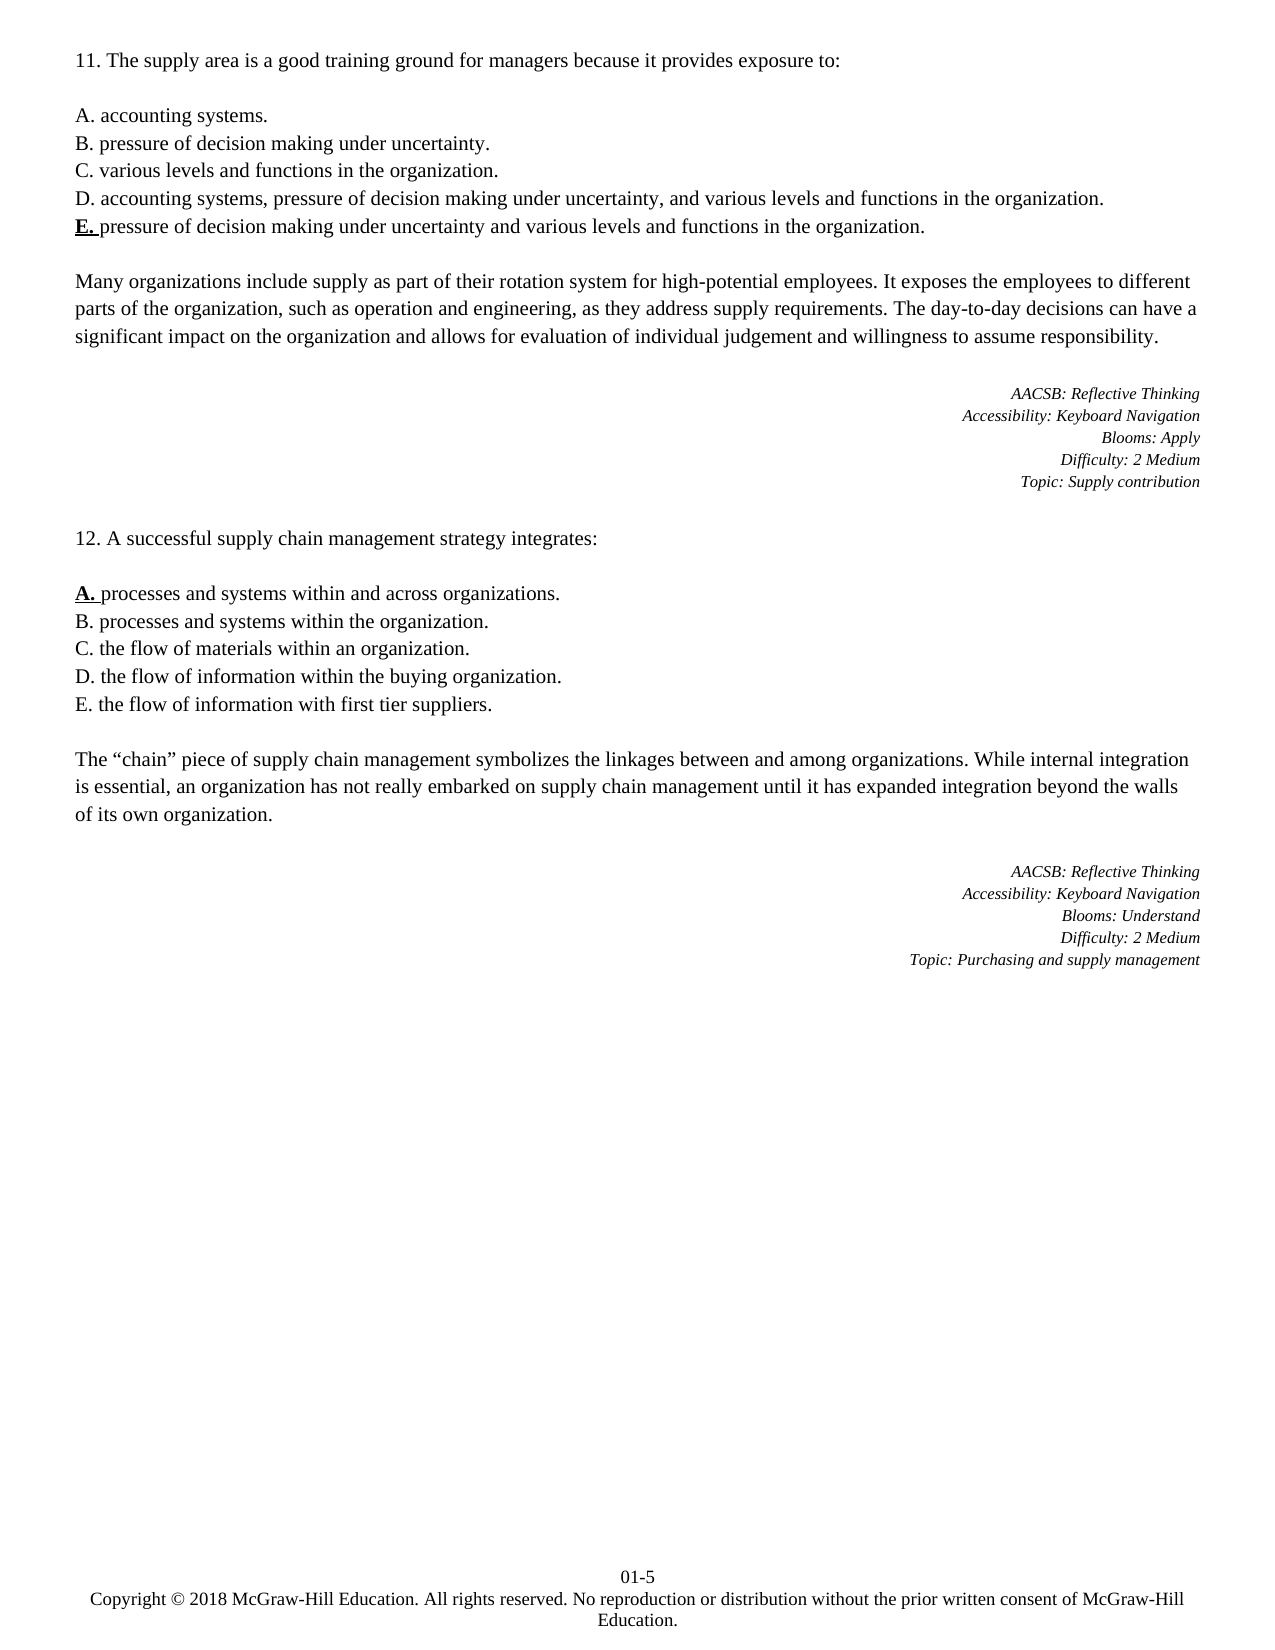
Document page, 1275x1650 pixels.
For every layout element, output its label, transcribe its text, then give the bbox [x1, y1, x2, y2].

text AACSB: Reflective Thinking Accessibility: Keyboard Navigation Blooms: Understand Difficulty: 2 Medium Topic: Purchasing and supply management [75, 862, 1200, 999]
text D. the flow of information within the buying organization. [75, 664, 1200, 688]
text 11. The supply area is a good training ground for managers because it provides exposure to: [75, 48, 1200, 72]
text B. processes and systems within the organization. [75, 609, 1200, 633]
text E. pressure of decision making under uncertainty and various levels and functions in the organization. [75, 213, 1200, 238]
text B. pressure of decision making under uncertainty. [75, 131, 1200, 155]
text 12. A successful supply chain management strategy integrates: [75, 526, 1200, 550]
text AACSB: Reflective Thinking Accessibility: Keyboard Navigation Blooms: Apply Difficulty: 2 Medium Topic: Supply contribution [75, 384, 1200, 522]
text E. the flow of information with first tier suppliers. [75, 691, 1200, 716]
text The “chain” piece of supply chain management symbolizes the linkages between and among organizations. While internal integration is essential, an organization has not really embarked on supply chain management until it has expanded integration beyond the walls of its own organization. [75, 719, 1200, 826]
text C. the flow of materials within an organization. [75, 636, 1200, 660]
text C. various levels and functions in the organization. [75, 158, 1200, 182]
text D. accounting systems, pressure of decision making under uncertainty, and various levels and functions in the organization. [75, 186, 1200, 210]
text Many organizations include supply as part of their rotation system for high-potential employees. It exposes the employees to different parts of the organization, such as operation and engineering, as they address supply requirements. The day-to-day decisions can have a significant impact on the organization and allows for evaluation of individual judgement and willingness to assume responsibility. [75, 241, 1200, 348]
text A. processes and systems within and across organizations. [75, 581, 1200, 605]
text A. accounting systems. [75, 103, 1200, 127]
